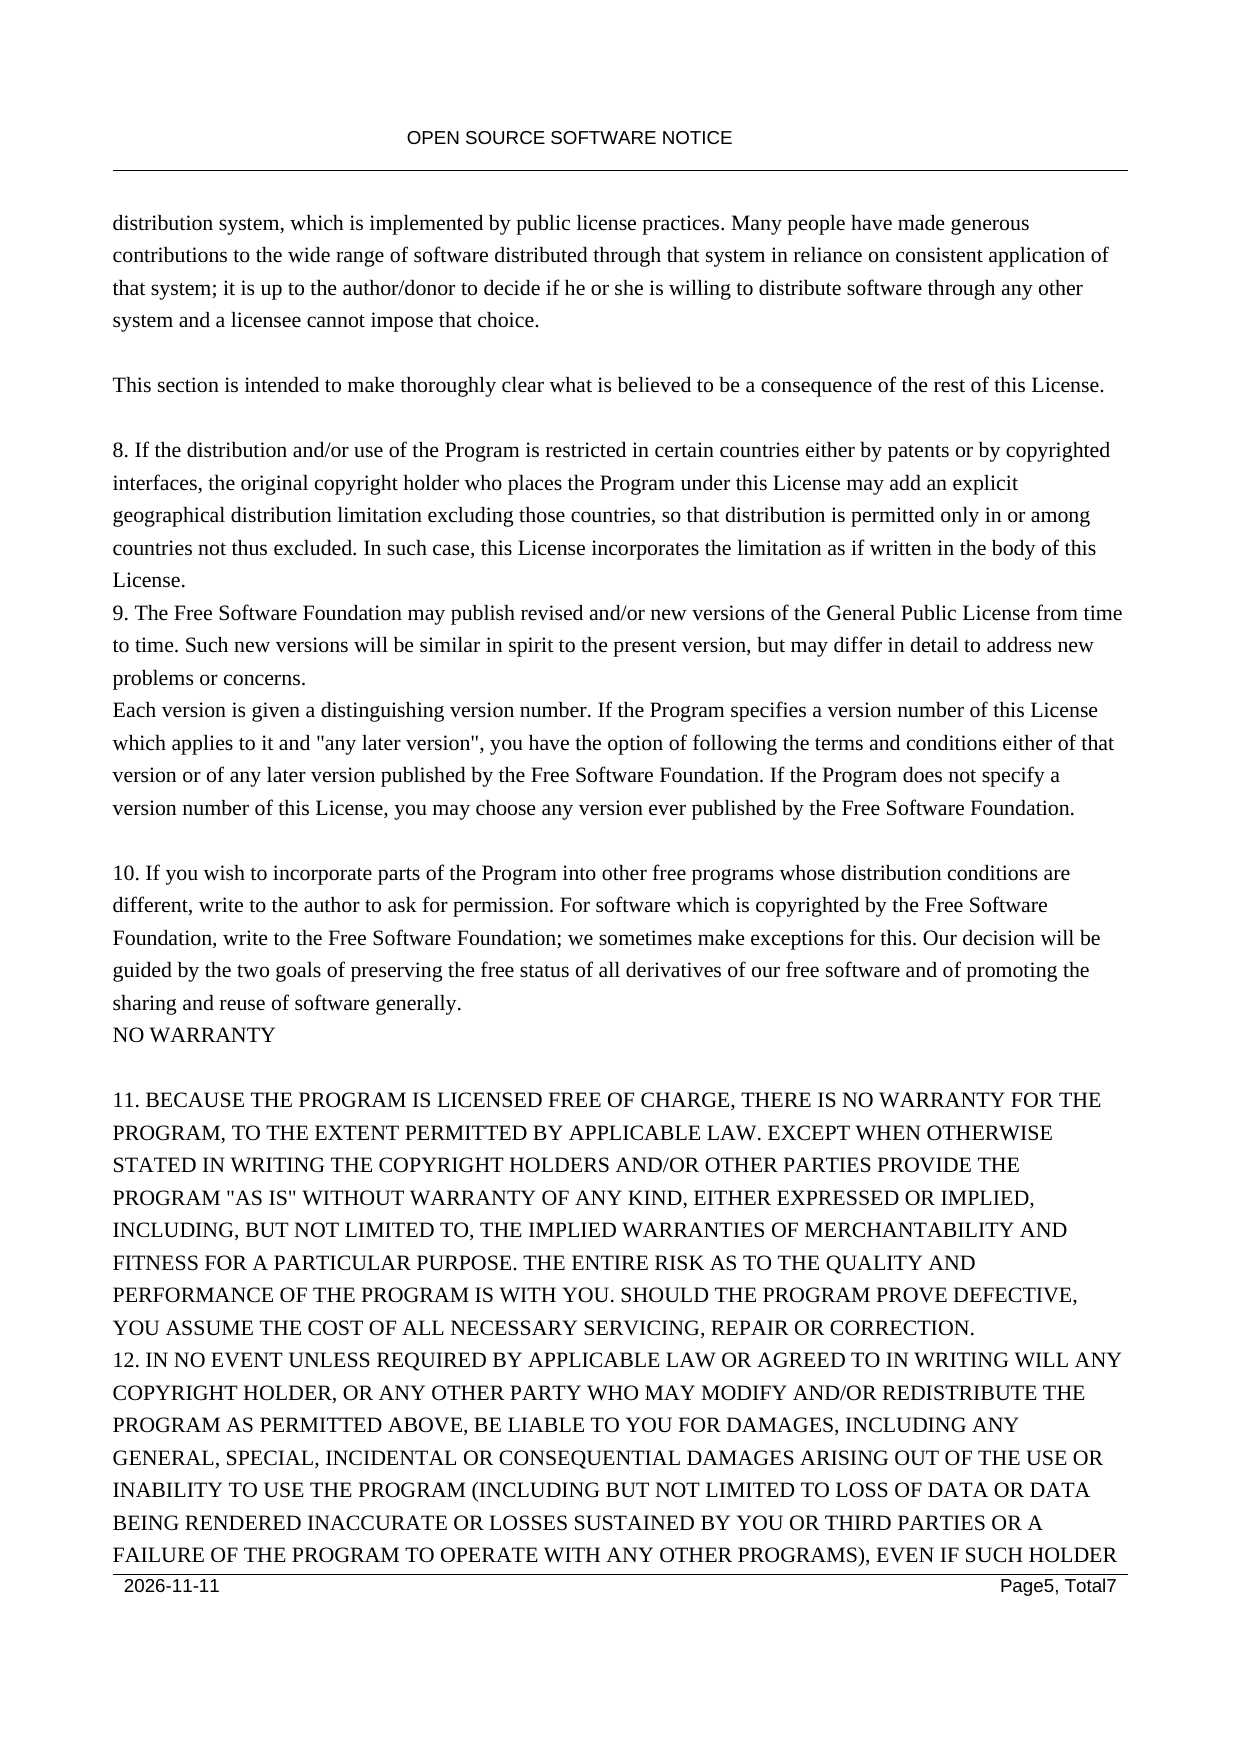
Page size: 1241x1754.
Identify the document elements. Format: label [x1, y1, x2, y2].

text [112, 206, 1128, 1571]
